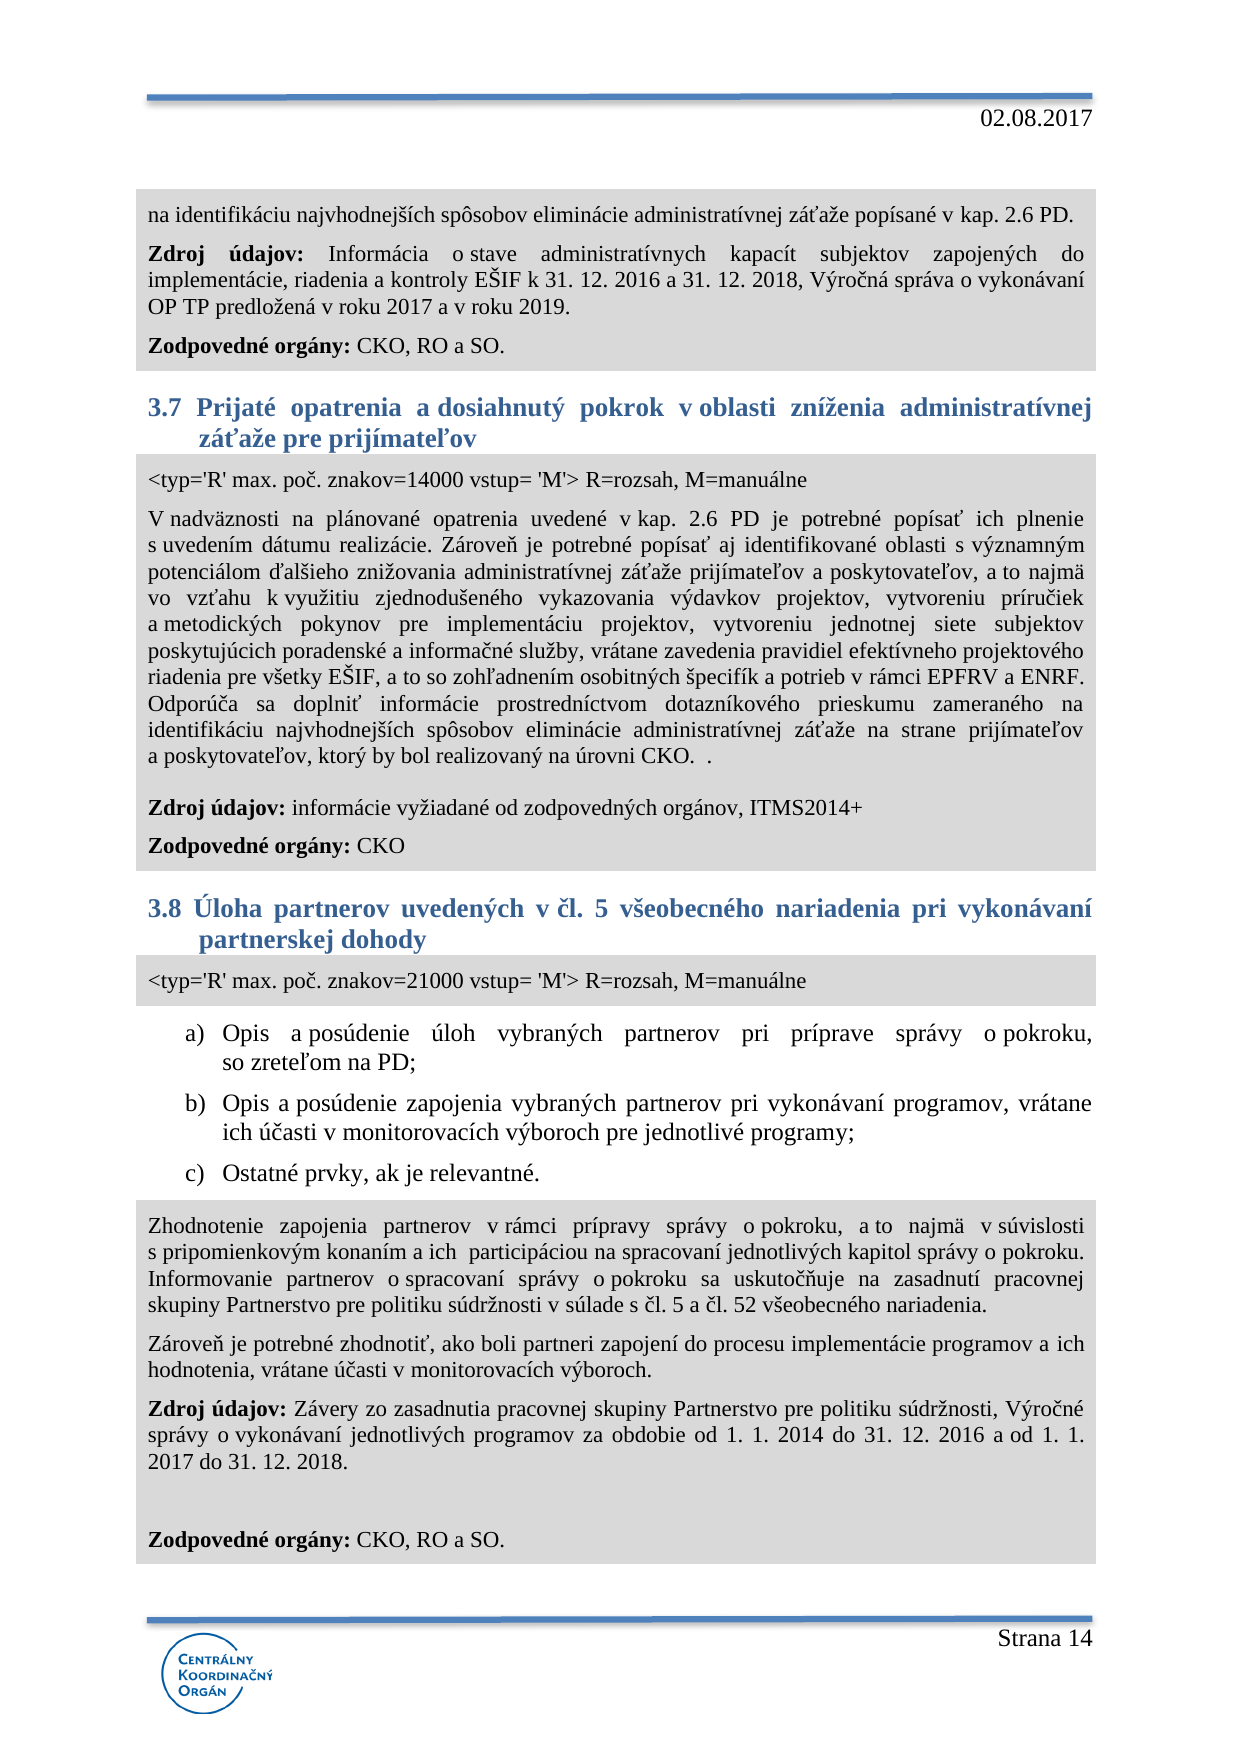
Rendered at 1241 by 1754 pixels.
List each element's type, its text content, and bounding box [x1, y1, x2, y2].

list Opis a posúdenie zapojenia vybraných partnerov pri vykonávaní programov, vrátane ich účasti v monitorovacích výboroch pre jednotlivé programy; [185, 1088, 1092, 1146]
list Opis a posúdenie úloh vybraných partnerov pri príprave správy o pokroku, so zreteľom na PD; [185, 1018, 1092, 1076]
picture [159, 1631, 272, 1713]
table_cell Zdroj údajov: informácie vyžiadané od zodpovedných orgánov, ITMS2014+ Zodpovedné orgány: CKO [136, 781, 1096, 871]
list Ostatné prvky, ak je relevantné. [185, 1158, 1092, 1187]
table_header <typ='R' max. poč. znakov=21000 vstup= 'M'> R=rozsah, M=manuálne [136, 955, 1096, 1006]
table_header <typ='R' max. poč. znakov=14000 vstup= 'M'> R=rozsah, M=manuálne V nadväznosti na plánované opatrenia uvedené v kap. 2.6 PD je potrebné popísať ich plnenie s uvedením dátumu realizácie. Zároveň je potrebné popísať aj identifikované oblasti s významným potenciálom ďalšieho znižovania administratívnej záťaže prijímateľov a poskytovateľov, a to najmä vo vzťahu k využitiu zjednodušeného vykazovania výdavkov projektov, vytvoreniu príručiek a metodických pokynov pre implementáciu projektov, vytvoreniu jednotnej siete subjektov poskytujúcich poradenské a informačné služby, vrátane zavedenia pravidiel efektívneho projektového riadenia pre všetky EŠIF, a to so zohľadnením osobitných špecifík a potrieb v rámci EPFRV a ENRF. Odporúča sa doplniť informácie prostredníctvom dotazníkového prieskumu zameraného na identifikáciu najvhodnejších spôsobov eliminácie administratívnej záťaže na strane prijímateľov a poskytovateľov, ktorý by bol realizovaný na úrovni CKO. . [136, 454, 1096, 781]
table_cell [136, 189, 1096, 371]
text 3.8 Úloha partnerov uvedených v čl. 5 všeobecného nariadenia pri vykonávaní partnerskej dohody [148, 892, 1092, 954]
text 3.7 Prijaté opatrenia a dosiahnutý pokrok v oblasti zníženia administratívnej záťaže pre prijímateľov [148, 391, 1092, 454]
table_header Zhodnotenie zapojenia partnerov v rámci prípravy správy o pokroku, a to najmä v súvislosti s pripomienkovým konaním a ich participáciou na spracovaní jednotlivých kapitol správy o pokroku. Informovanie partnerov o spracovaní správy o pokroku sa uskutočňuje na zasadnutí pracovnej skupiny Partnerstvo pre politiku súdržnosti v súlade s čl. 5 a čl. 52 všeobecného nariadenia. Zároveň je potrebné zhodnotiť, ako boli partneri zapojení do procesu implementácie programov a ich hodnotenia, vrátane účasti v monitorovacích výboroch. Zdroj údajov: Závery zo zasadnutia pracovnej skupiny Partnerstvo pre politiku súdržnosti, Výročné správy o vykonávaní jednotlivých programov za obdobie od 1. 1. 2014 do 31. 12. 2016 a od 1. 1. 2017 do 31. 12. 2018. Zodpovedné orgány: CKO, RO a SO. [136, 1200, 1096, 1564]
